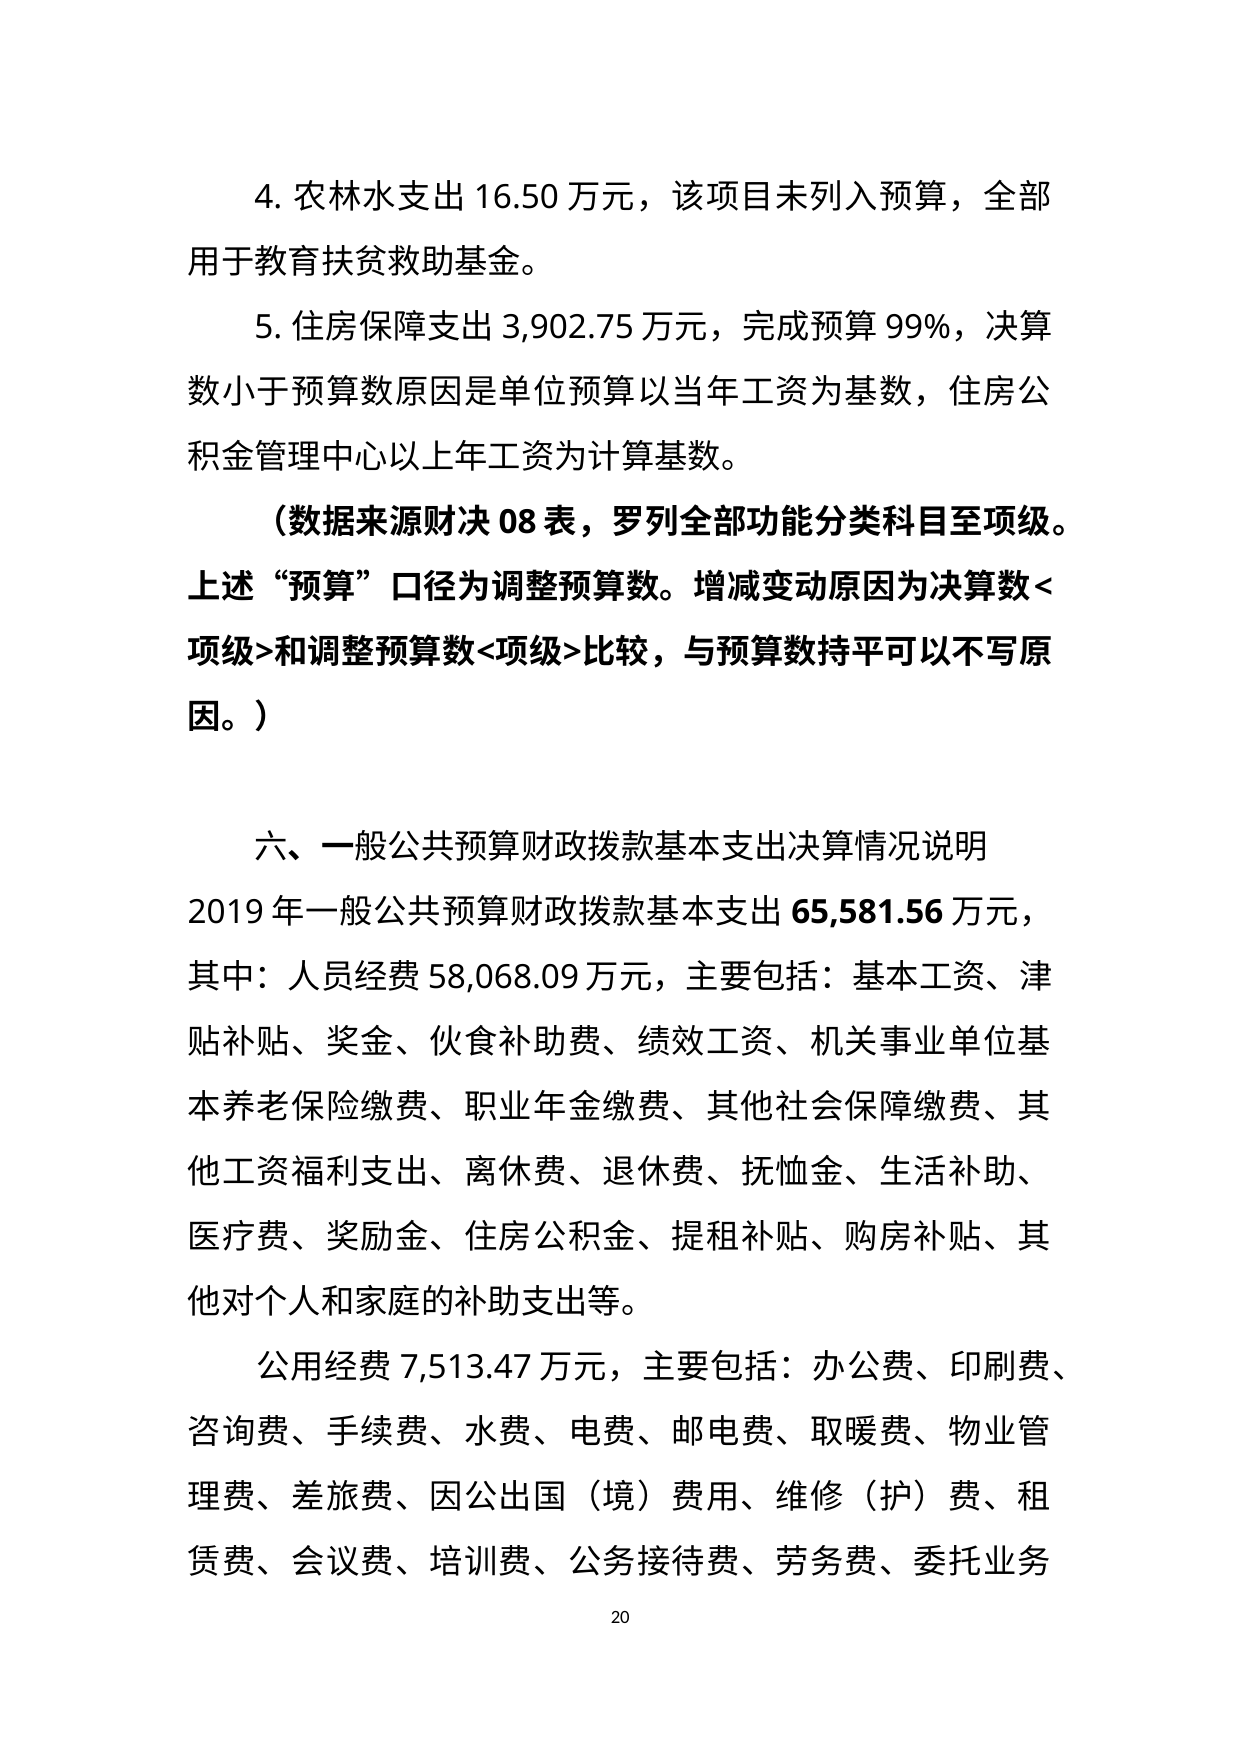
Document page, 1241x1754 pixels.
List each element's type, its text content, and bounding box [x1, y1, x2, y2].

text 5. 住房保障支出3,902.75万元，完成预算99%，决算数小于预算数原因是单位预算以当年工资为基数，住房公积金管理中心以上年工资为计算基数。 [187, 292, 1053, 487]
text 六、一般公共预算财政拨款基本支出决算情况说明 [187, 812, 1053, 877]
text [187, 877, 1053, 1592]
text 4. 农林水支出16.50万元，该项目未列入预算，全部用于教育扶贫救助基金。 [187, 162, 1053, 292]
text （数据来源财决08表，罗列全部功能分类科目至项级。上述“预算”口径为调整预算数。增减变动原因为决算数<项级>和调整预算数<项级>比较，与预算数持平可以不写原因。） [187, 487, 1053, 747]
